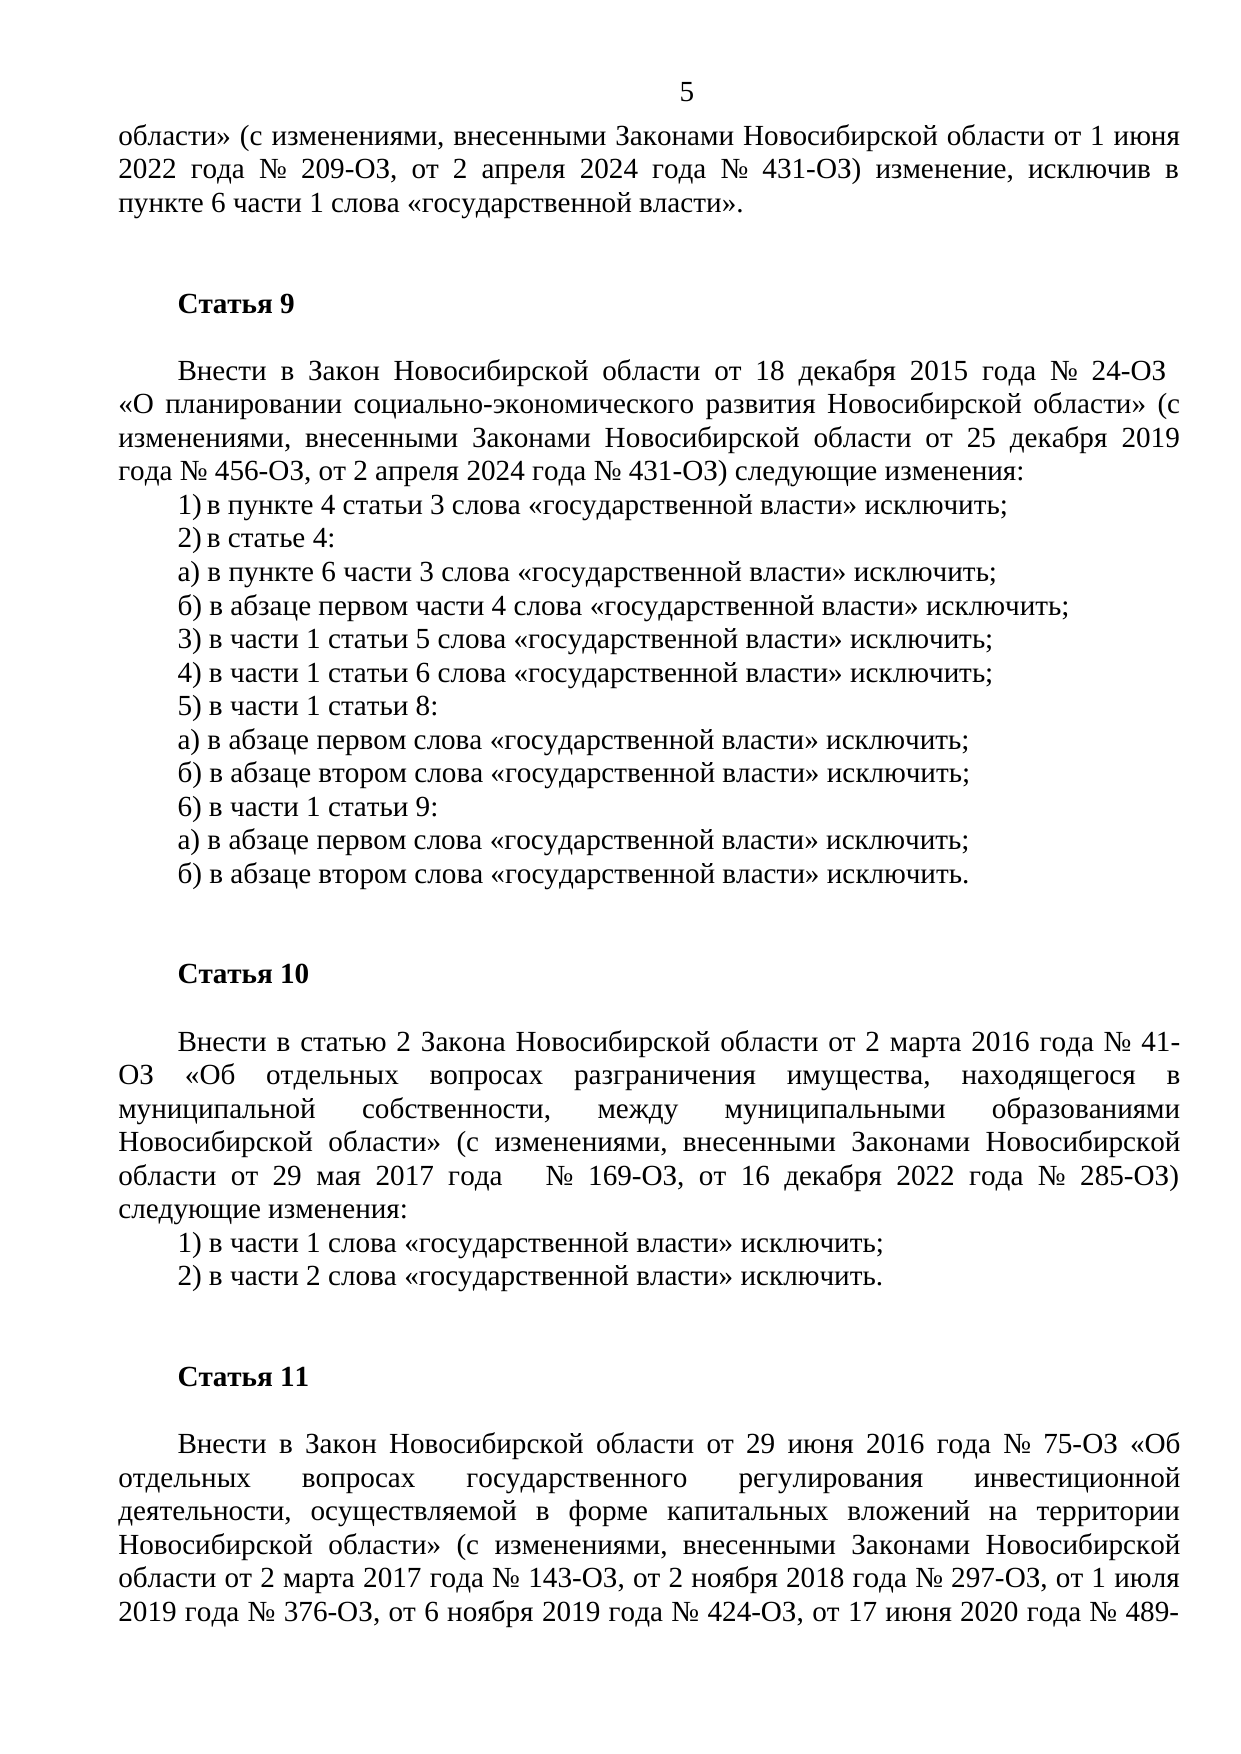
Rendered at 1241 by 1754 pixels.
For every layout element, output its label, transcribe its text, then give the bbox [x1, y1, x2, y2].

text Статья 10 [118, 957, 1181, 990]
text Внести в Закон Новосибирской области от 18 декабря 2015 года № 24-ОЗ «О планировании социально-экономического развития Новосибирской области» (с изменениями, внесенными Законами Новосибирской области от 25 декабря 2019 года № 456-ОЗ, от 2 апреля 2024 года № 431-ОЗ) следующие изменения: [118, 353, 1181, 487]
text 4) в части 1 статьи 6 слова «государственной власти» исключить; [118, 655, 1181, 688]
text 1) в части 1 слова «государственной власти» исключить; [118, 1225, 1181, 1258]
text 3) в части 1 статьи 5 слова «государственной власти» исключить; [118, 621, 1181, 655]
text 5) в части 1 статьи 8: [118, 688, 1181, 722]
list в статье 4: [118, 521, 1181, 554]
text Статья 9 [118, 286, 1181, 319]
text а) в абзаце первом слова «государственной власти» исключить; [118, 722, 1181, 755]
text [118, 1426, 1181, 1627]
text Внести в статью 2 Закона Новосибирской области от 2 марта 2016 года № 41-ОЗ «Об отдельных вопросах разграничения имущества, находящегося в муниципальной собственности, между муниципальными образованиями Новосибирской области» (с изменениями, внесенными Законами Новосибирской области от 29 мая 2017 года № 169-ОЗ, от 16 декабря 2022 года № 285-ОЗ) следующие изменения: [118, 1024, 1181, 1225]
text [118, 118, 1181, 219]
list в пункте 4 статьи 3 слова «государственной власти» исключить; [118, 487, 1181, 521]
text Статья 11 [118, 1359, 1181, 1393]
text б) в абзаце первом части 4 слова «государственной власти» исключить; [177, 588, 1181, 621]
text 6) в части 1 статьи 9: [118, 789, 1181, 822]
text б) в абзаце втором слова «государственной власти» исключить. [118, 856, 1181, 889]
text а) в пункте 6 части 3 слова «государственной власти» исключить; [177, 554, 1181, 588]
text а) в абзаце первом слова «государственной власти» исключить; [118, 822, 1181, 856]
text 2) в части 2 слова «государственной власти» исключить. [118, 1258, 1181, 1292]
text б) в абзаце втором слова «государственной власти» исключить; [118, 755, 1181, 789]
